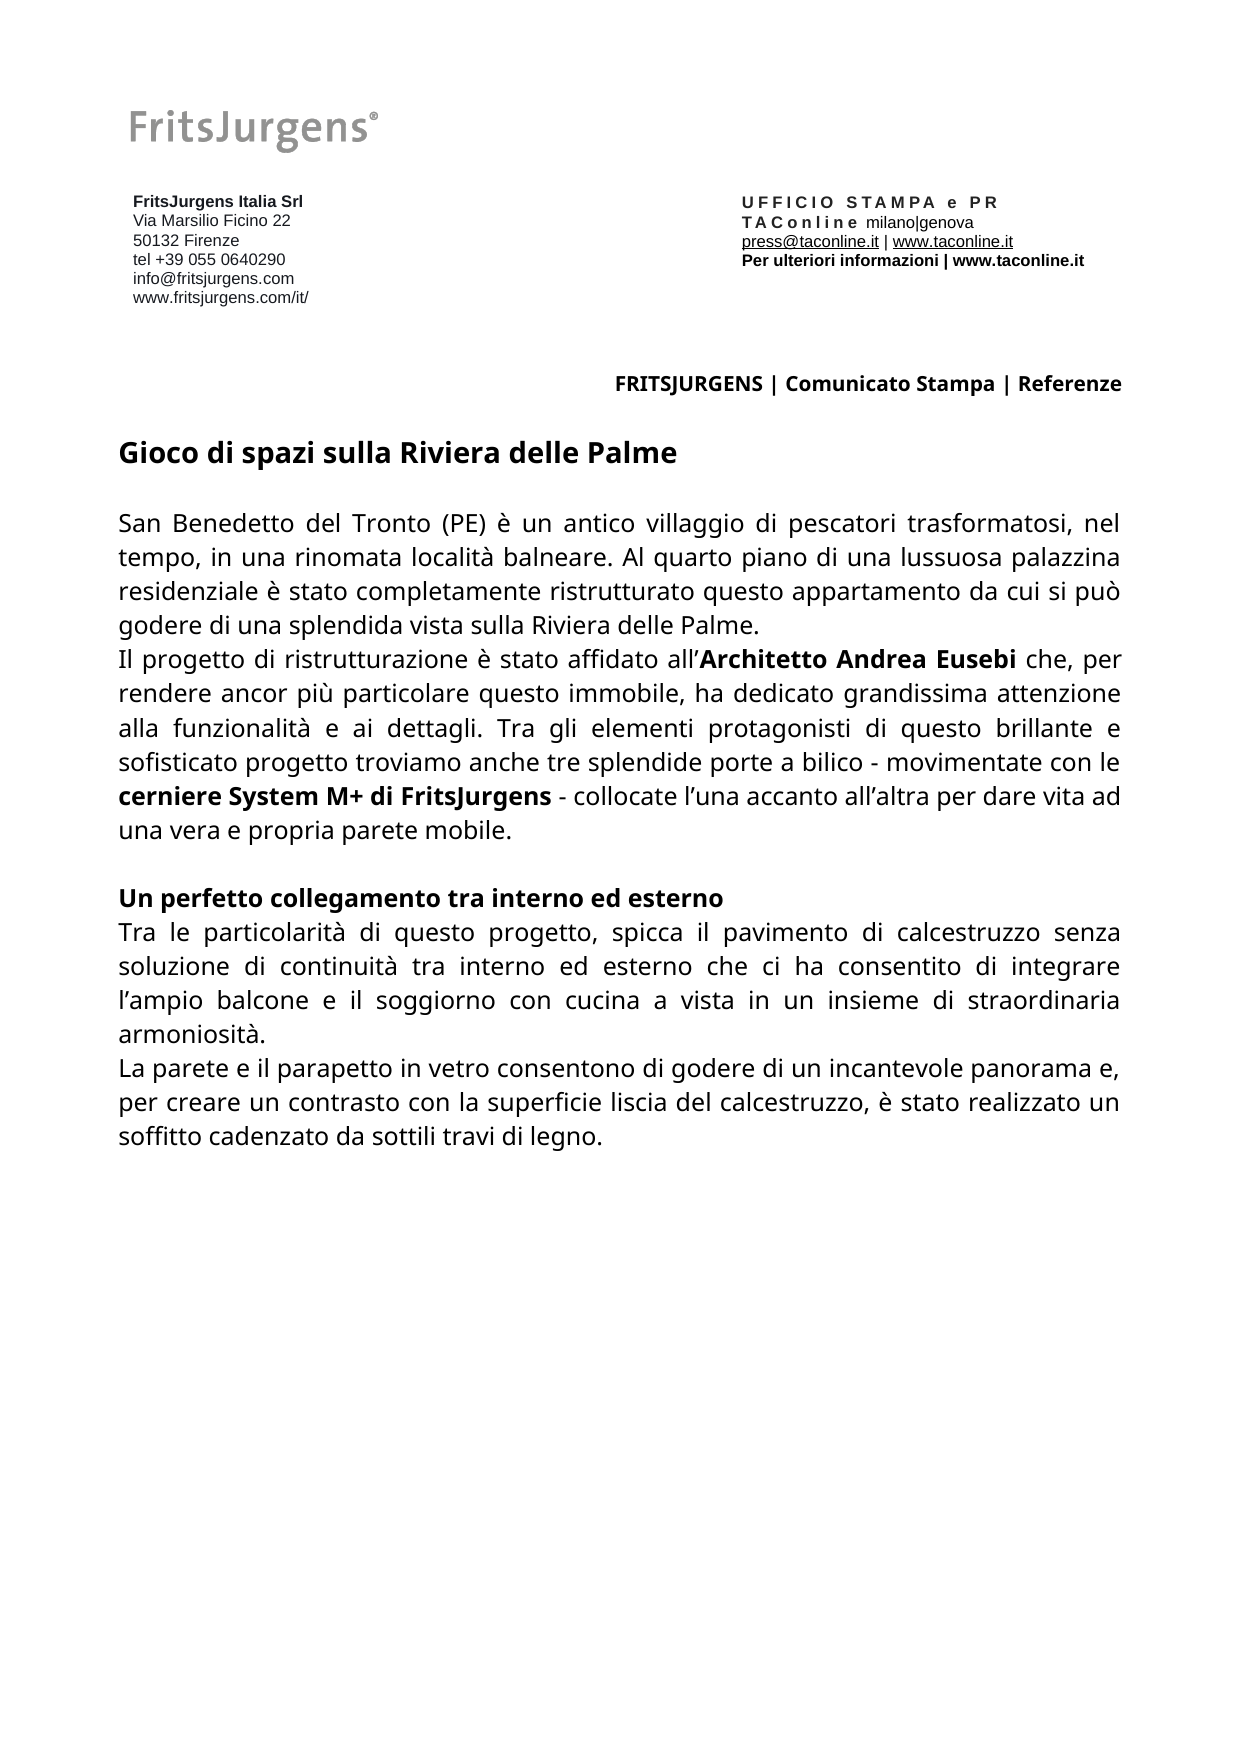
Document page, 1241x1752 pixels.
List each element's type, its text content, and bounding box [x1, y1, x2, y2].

text Tra le particolarità di questo progetto, spicca il pavimento di calcestruzzo senza soluzione di continuità tra interno ed esterno che ci ha consentito di integrare l’ampio balcone e il soggiorno con cucina a vista in un insieme di straordinaria armoniosità. [118, 914, 1122, 1051]
text Un perfetto collegamento tra interno ed esterno [118, 881, 1122, 914]
text La parete e il parapetto in vetro consentono di godere di un incantevole panorama e, per creare un contrasto con la superficie liscia del calcestruzzo, è stato realizzato un soffitto cadenzato da sottili travi di legno. [118, 1051, 1122, 1153]
picture [118, 87, 388, 172]
text Il progetto di ristrutturazione è stato affidato all’Architetto Andrea Eusebi che, per rendere ancor più particolare questo immobile, ha dedicato grandissima attenzione alla funzionalità e ai dettagli. Tra gli elementi protagonisti di questo brillante e sofisticato progetto troviamo anche tre splendide porte a bilico - movimentate con le cerniere System M+ di FritsJurgens - collocate l’una accanto all’altra per dare vita ad una vera e propria parete mobile. [118, 642, 1122, 846]
text FRITSJURGENS | Comunicato Stampa | Referenze [118, 369, 1122, 398]
text San Benedetto del Tronto (PE) è un antico villaggio di pescatori trasformatosi, nel tempo, in una rinomata località balneare. Al quarto piano di una lussuosa palazzina residenziale è stato completamente ristrutturato questo appartamento da cui si può godere di una splendida vista sulla Riviera delle Palme. [118, 506, 1122, 642]
text Gioco di spazi sulla Riviera delle Palme [118, 432, 1122, 472]
